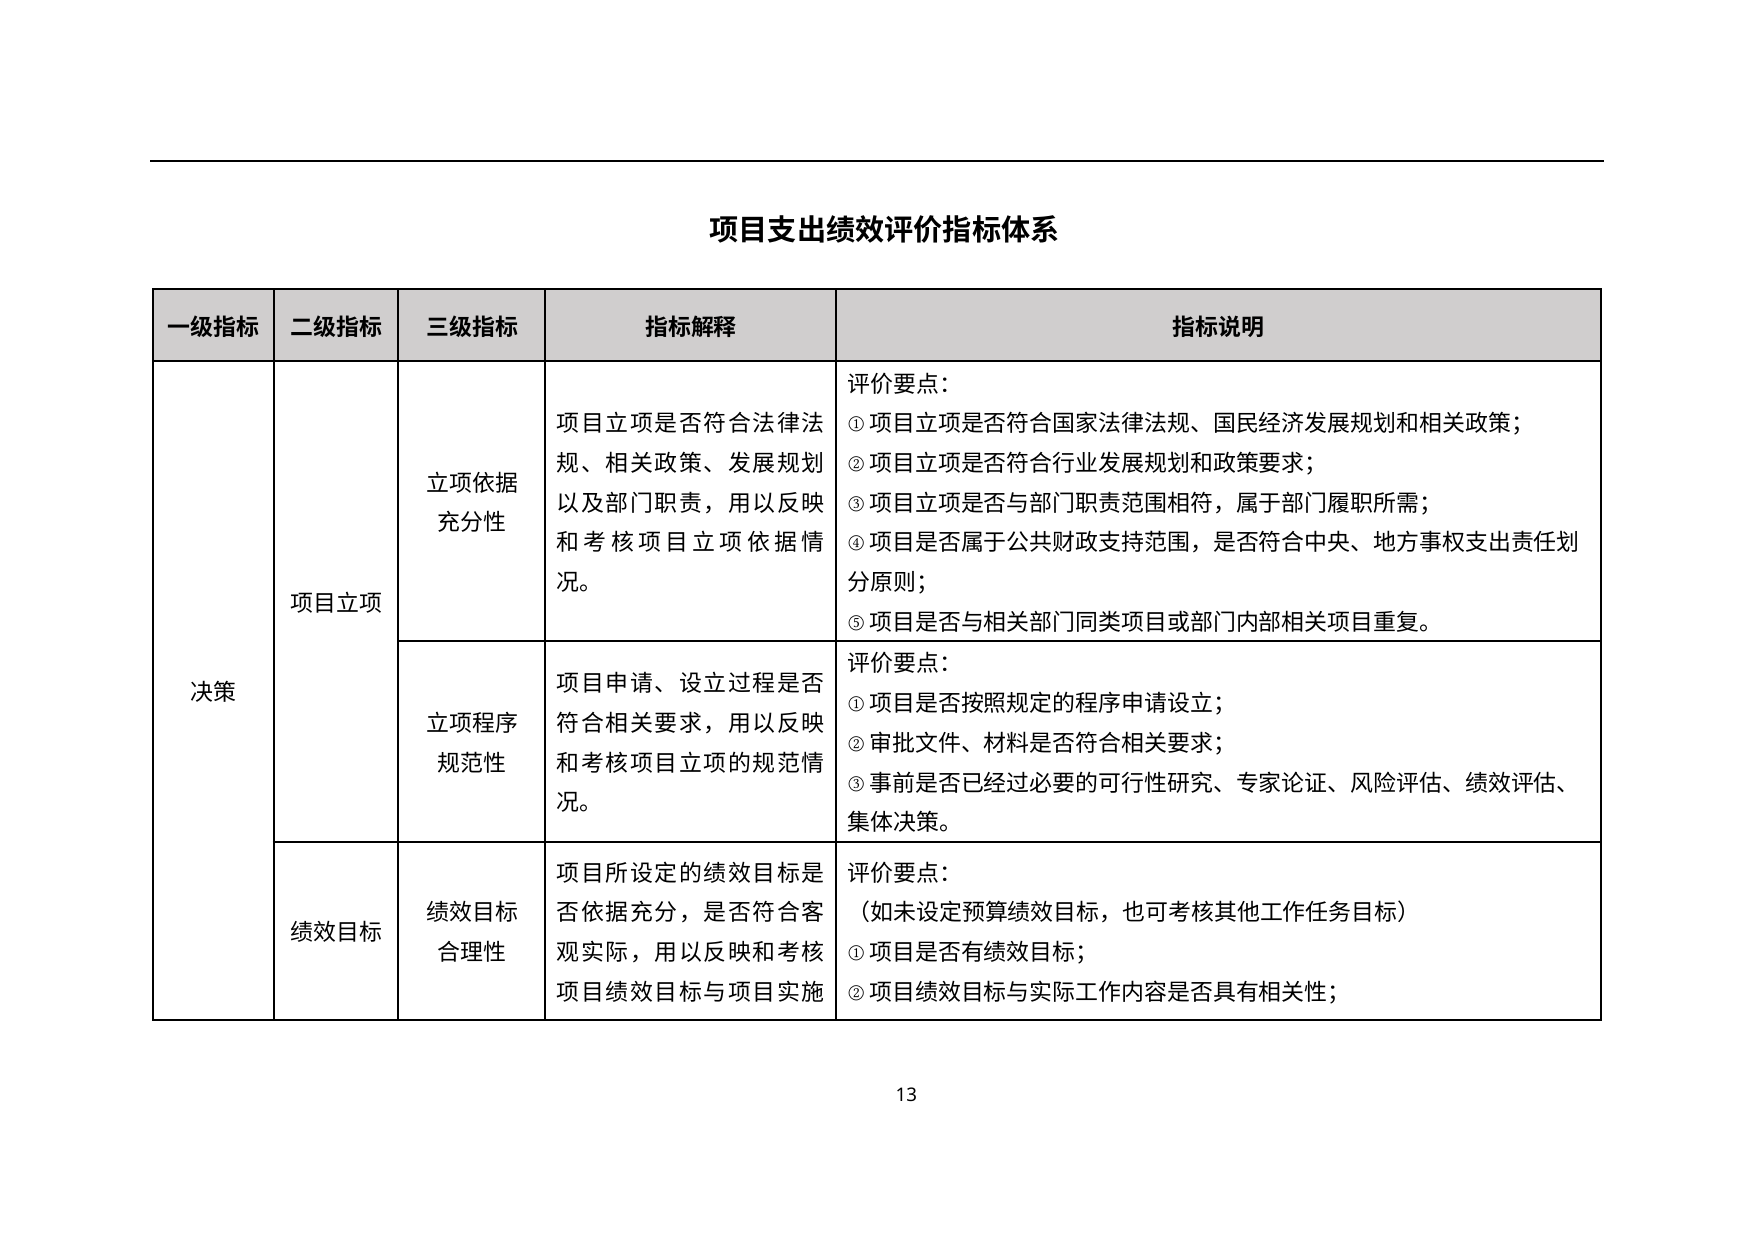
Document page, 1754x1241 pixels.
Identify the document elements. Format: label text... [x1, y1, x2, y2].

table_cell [837, 843, 1600, 1019]
table_cell 项目立项 [275, 362, 397, 841]
table_header 指标解释 [546, 290, 835, 360]
table_cell 绩效目标 [275, 843, 397, 1019]
table_cell 评价要点： ①项目立项是否符合国家法律法规、国民经济发展规划和相关政策； ②项目立项是否符合行业发展规划和政策要求； ③项目立项是否与部门职责范围相符，属于部门履职所需； ④项目是否属于公共财政支持范围，是否符合中央、地方事权支出责任划分原则； ⑤项目是否与相关部门同类项目或部门内部相关项目重复。 [837, 362, 1600, 640]
table_cell 评价要点： ①项目是否按照规定的程序申请设立； ②审批文件、材料是否符合相关要求； ③事前是否已经过必要的可行性研究、专家论证、风险评估、绩效评估、集体决策。 [837, 642, 1600, 841]
table_cell 绩效目标 合理性 [399, 843, 544, 1019]
table_header 指标说明 [837, 290, 1600, 360]
table_header 一级指标 [154, 290, 273, 360]
text 项目支出绩效评价指标体系 [150, 187, 1604, 267]
table_cell 立项依据 充分性 [399, 362, 544, 640]
table_header 三级指标 [399, 290, 544, 360]
table_header 二级指标 [275, 290, 397, 360]
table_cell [546, 843, 835, 1019]
table_cell 项目申请、设立过程是否符合相关要求，用以反映和考核项目立项的规范情况。 [546, 642, 835, 841]
table_cell 决策 [154, 362, 273, 1019]
table_cell 项目立项是否符合法律法规、相关政策、发展规划以及部门职责，用以反映和考核项目立项依据情况。 [546, 362, 835, 640]
table_cell 立项程序 规范性 [399, 642, 544, 841]
